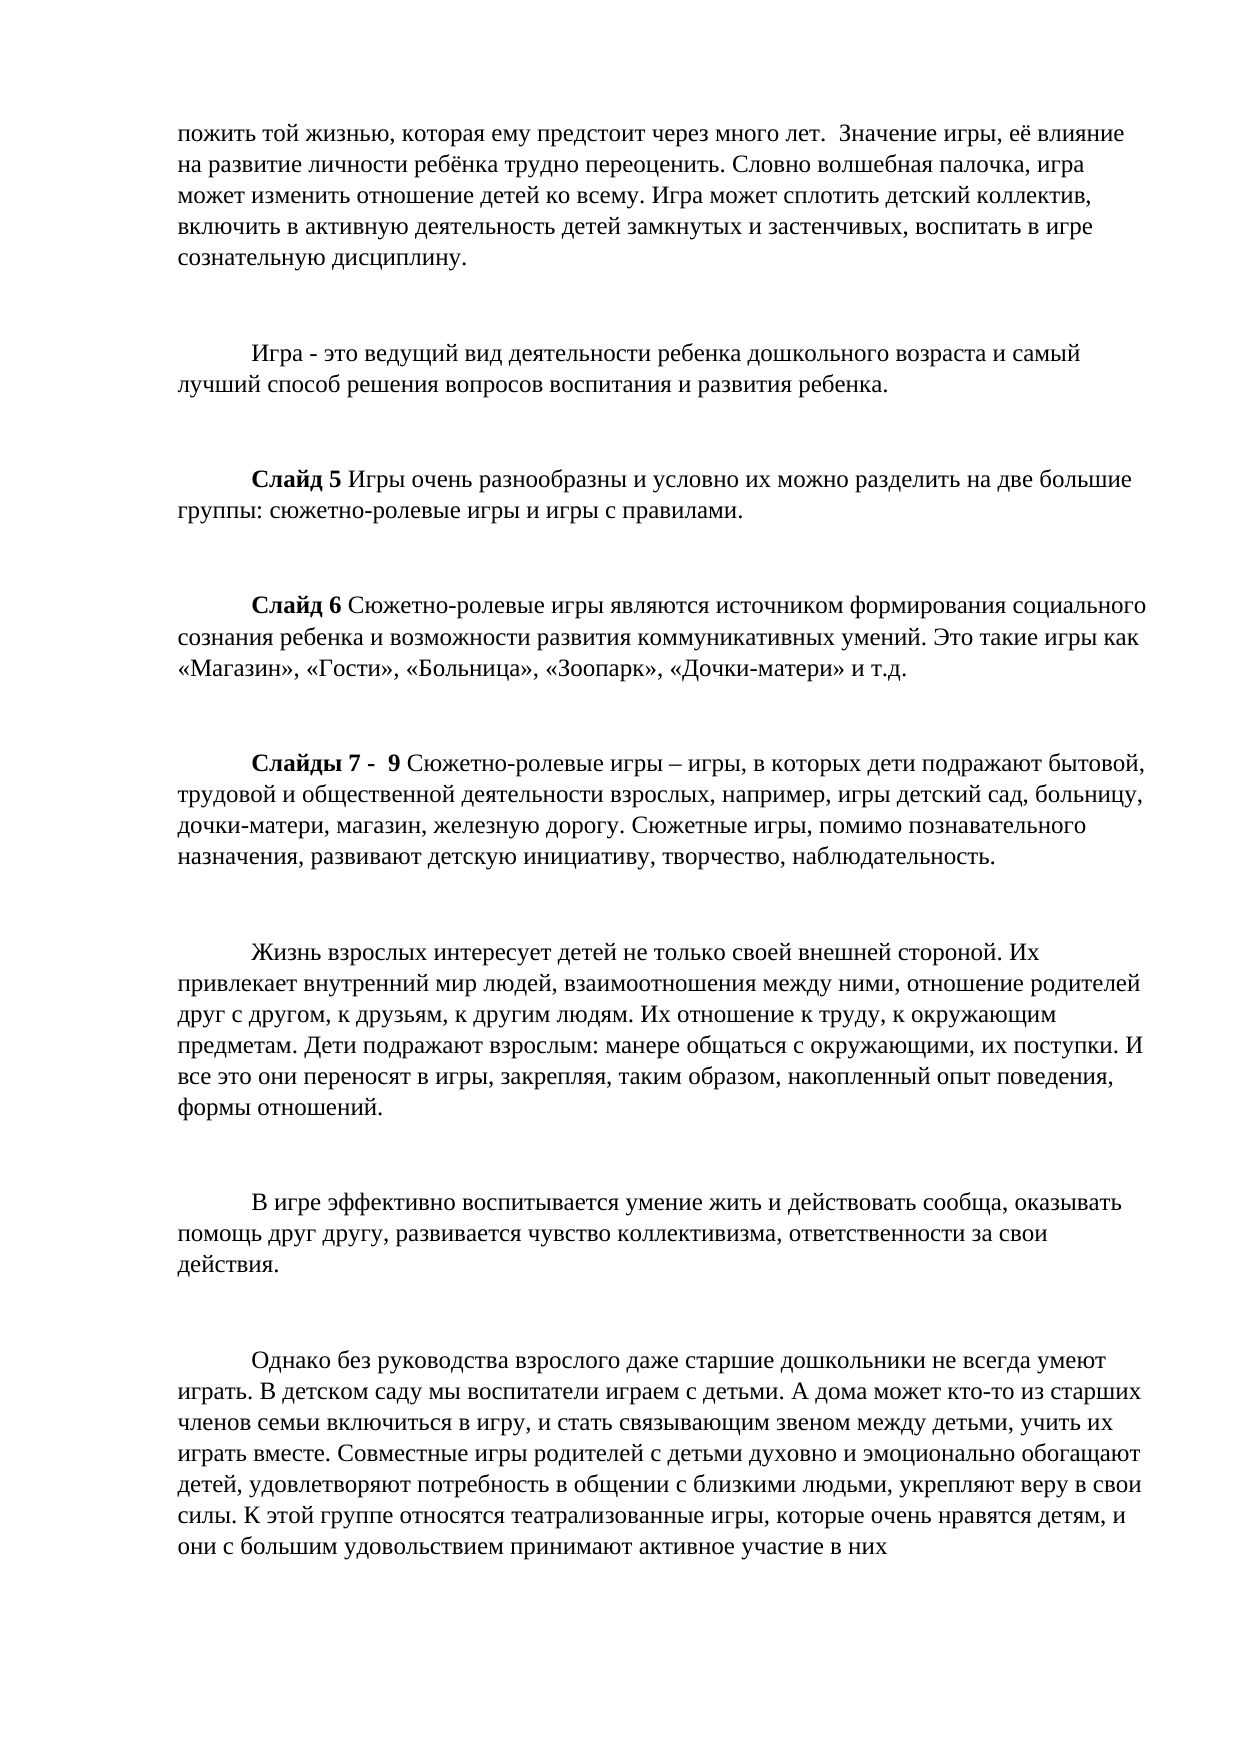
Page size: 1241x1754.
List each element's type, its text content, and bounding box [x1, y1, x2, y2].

text Слайд 6 Сюжетно-ролевые игры являются источником формирования социального сознания ребенка и возможности развития коммуникативных умений. Это такие игры как «Магазин», «Гости», «Больница», «Зоопарк», «Дочки-матери» и т.д. [177, 591, 1152, 681]
text В игре эффективно воспитывается умение жить и действовать сообща, оказывать помощь друг другу, развивается чувство коллективизма, ответственности за свои действия. [177, 1187, 1152, 1278]
text Жизнь взрослых интересует детей не только своей внешней стороной. Их привлекает внутренний мир людей, взаимоотношения между ними, отношение родителей друг с другом, к друзьям, к другим людям. Их отношение к труду, к окружающим предметам. Дети подражают взрослым: манере общаться с окружающими, их поступки. И все это они переносят в игры, закрепляя, таким образом, накопленный опыт поведения, формы отношений. [177, 937, 1152, 1121]
text Слайд 5 Игры очень разнообразны и условно их можно разделить на две большие группы: сюжетно-ролевые игры и игры с правилами. [177, 464, 1152, 524]
text Игра - это ведущий вид деятельности ребенка дошкольного возраста и самый лучший способ решения вопросов воспитания и развития ребенка. [177, 338, 1152, 397]
text Слайды 7 - 9 Сюжетно-ролевые игры – игры, в которых дети подражают бытовой, трудовой и общественной деятельности взрослых, например, игры детский сад, больницу, дочки-матери, магазин, железную дорогу. Сюжетные игры, помимо познавательного назначения, развивают детскую инициативу, творчество, наблюдательность. [177, 748, 1152, 870]
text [177, 118, 1152, 271]
text Однако без руководства взрослого даже старшие дошкольники не всегда умеют играть. В детском саду мы воспитатели играем с детьми. А дома может кто-то из старших членов семьи включиться в игру, и стать связывающим звеном между детьми, учить их играть вместе. Совместные игры родителей с детьми духовно и эмоционально обогащают детей, удовлетворяют потребность в общении с близкими людьми, укрепляют веру в свои силы. К этой группе относятся театрализованные игры, которые очень нравятся детям, и они с большим удовольствием принимают активное участие в них [177, 1345, 1152, 1560]
